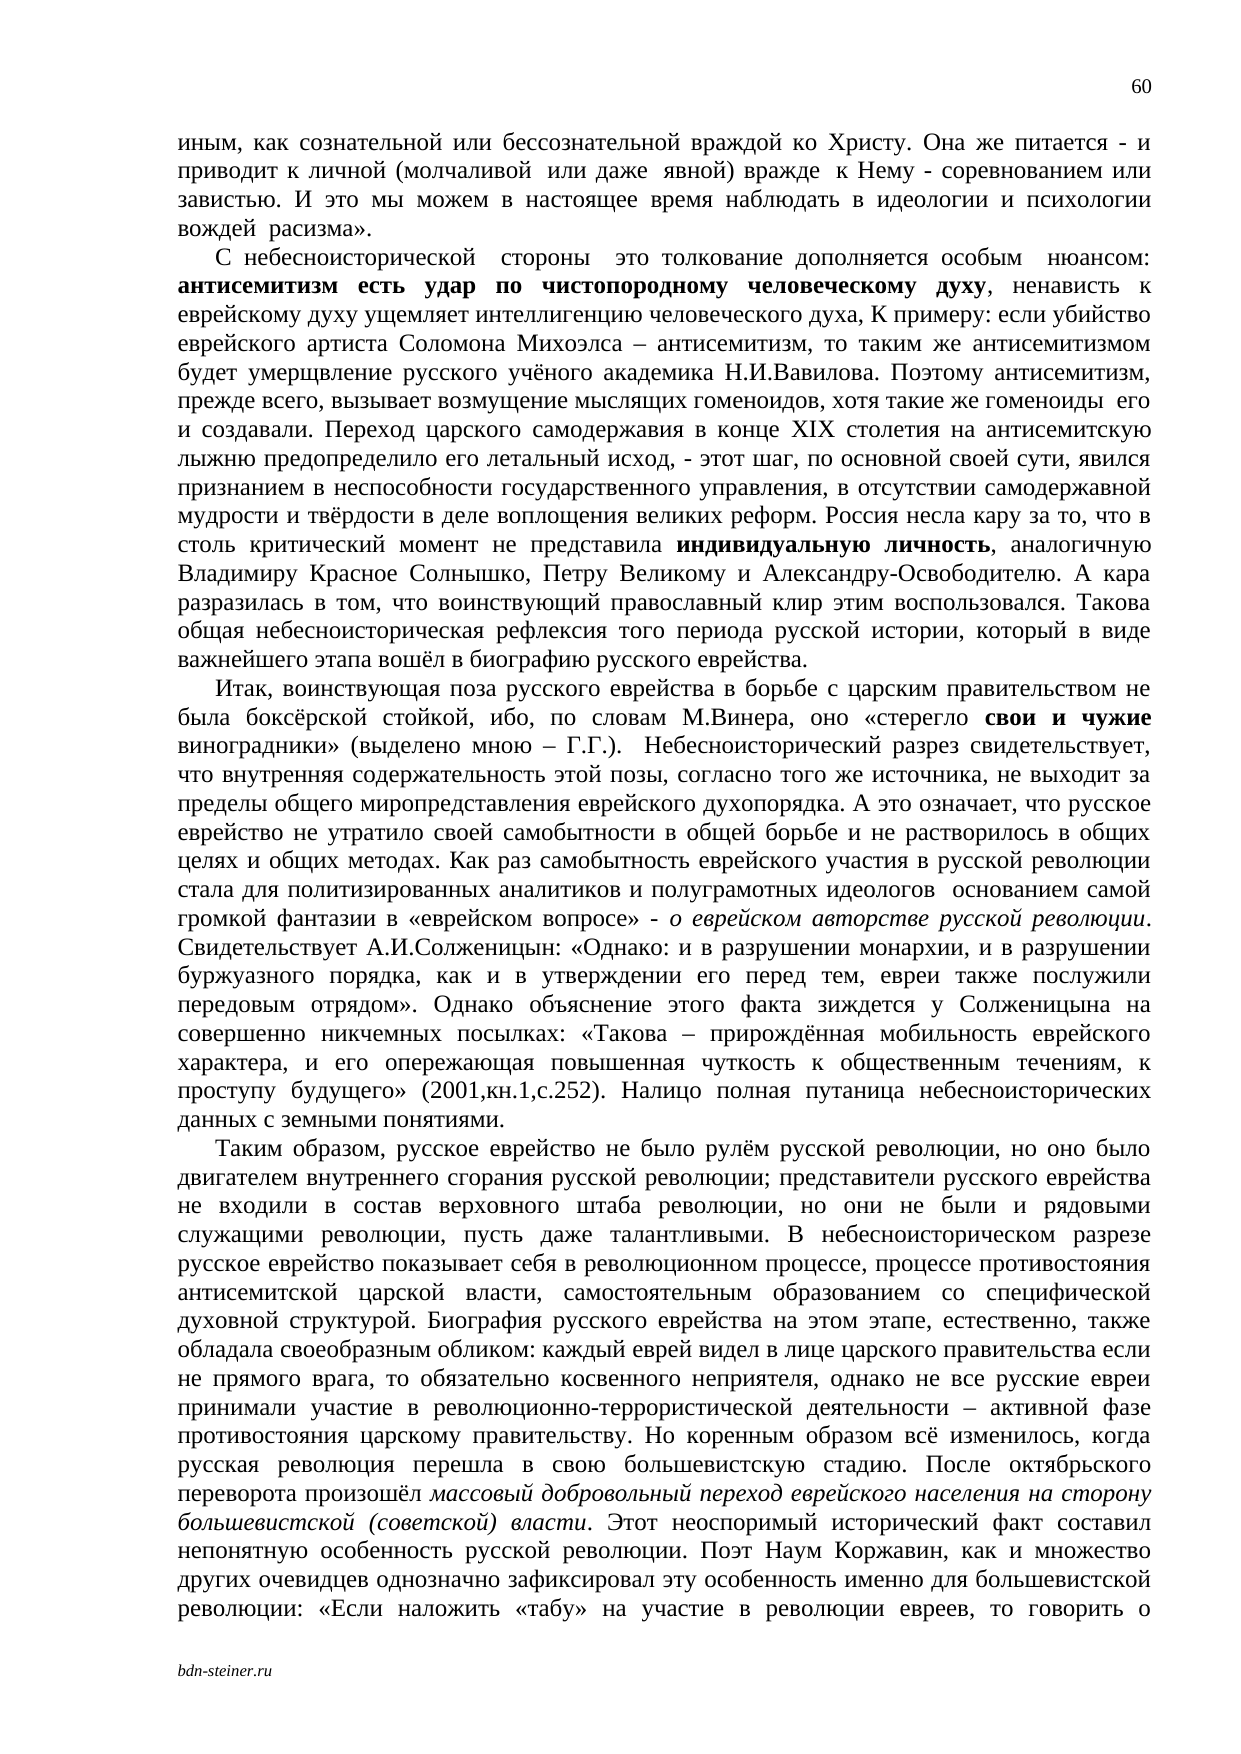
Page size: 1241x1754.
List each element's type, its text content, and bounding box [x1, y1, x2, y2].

text Итак, воинствующая поза русского еврейства в борьбе с царским правительством не была боксёрской стойкой, ибо, по словам М.Винера, оно «стерегло свои и чужие виноградники» (выделено мною – Г.Г.). Небесноисторический разрез свидетельствует, что внутренняя содержательность этой позы, согласно того же источника, не выходит за пределы общего миропредставления еврейского духопорядка. А это означает, что русское еврейство не утратило своей самобытности в общей борьбе и не растворилось в общих целях и общих методах. Как раз самобытность еврейского участия в русской революции стала для политизированных аналитиков и полуграмотных идеологов основанием самой громкой фантазии в «еврейском вопросе» - о еврейском авторстве русской революции. Свидетельствует А.И.Солженицын: «Однако: и в разрушении монархии, и в разрушении буржуазного порядка, как и в утверждении его перед тем, евреи также послужили передовым отрядом». Однако объяснение этого факта зиждется у Солженицына на совершенно никчемных посылках: «Такова – прирождённая мобильность еврейского характера, и его опережающая повышенная чуткость к общественным течениям, к проступу будущего» (2001,кн.1,с.252). Налицо полная путаница небесноисторических данных с земными понятиями. [177, 673, 1152, 1133]
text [177, 1133, 1152, 1622]
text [177, 127, 1152, 242]
text С небесноисторической стороны это толкование дополняется особым нюансом: антисемитизм есть удар по чистопородному человеческому духу, ненависть к еврейскому духу ущемляет интеллигенцию человеческого духа, К примеру: если убийство еврейского артиста Соломона Михоэлса – антисемитизм, то таким же антисемитизмом будет умерщвление русского учёного академика Н.И.Вавилова. Поэтому антисемитизм, прежде всего, вызывает возмущение мыслящих гоменоидов, хотя такие же гоменоиды его и создавали. Переход царского самодержавия в конце XIX столетия на антисемитскую лыжню предопределило его летальный исход, - этот шаг, по основной своей сути, явился признанием в неспособности государственного управления, в отсутствии самодержавной мудрости и твёрдости в деле воплощения великих реформ. Россия несла кару за то, что в столь критический момент не представила индивидуальную личность, аналогичную Владимиру Красное Солнышко, Петру Великому и Александру-Освободителю. А кара разразилась в том, что воинствующий православный клир этим воспользовался. Такова общая небесноисторическая рефлексия того периода русской истории, который в виде важнейшего этапа вошёл в биографию русского еврейства. [177, 242, 1152, 673]
